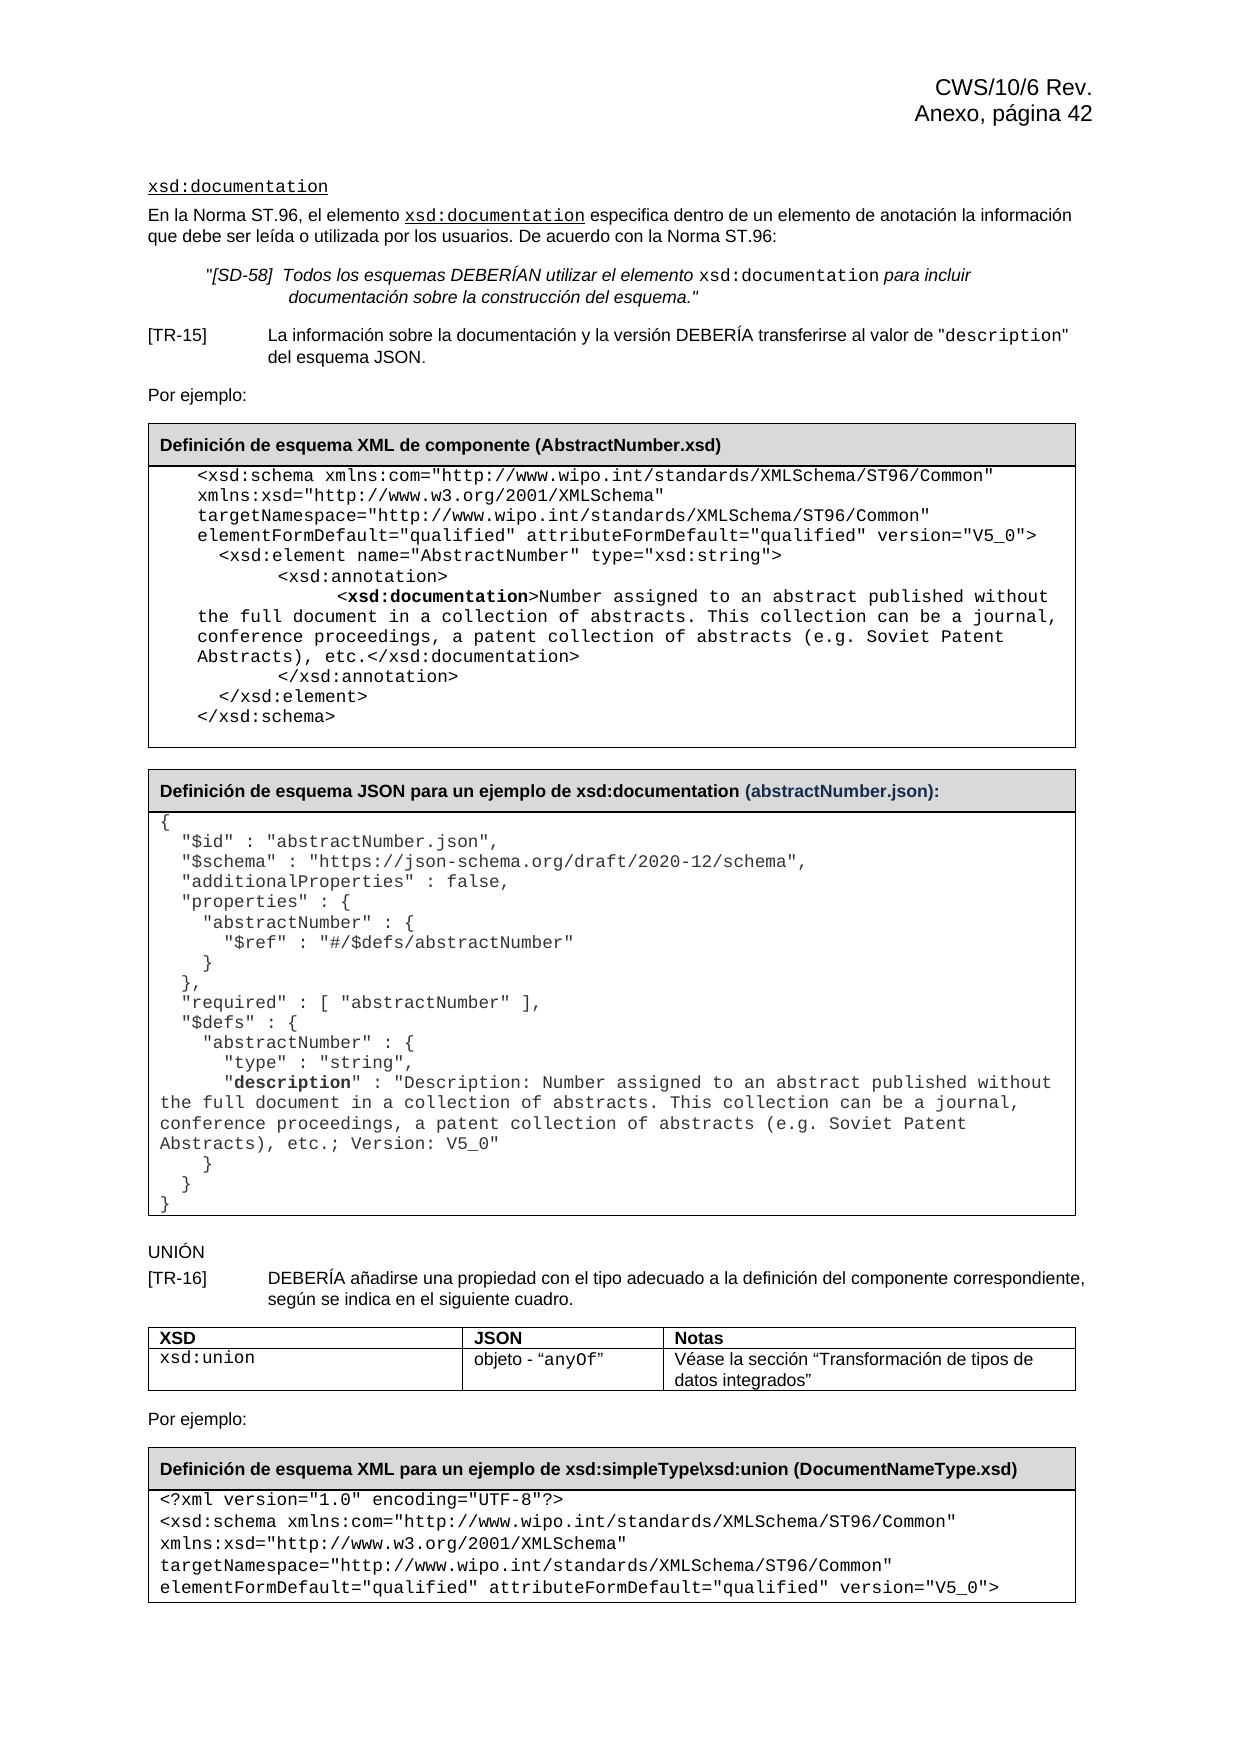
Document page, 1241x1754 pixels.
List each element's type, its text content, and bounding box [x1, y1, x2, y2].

table_cell objeto - “anyOf” [463, 1349, 663, 1390]
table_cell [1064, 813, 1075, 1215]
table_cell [149, 1491, 1075, 1602]
table_header Notas [664, 1328, 1075, 1348]
table_header XSD [149, 1328, 462, 1348]
table_header Definición de esquema JSON para un ejemplo de xsd:documentation (abstractNumber.json): [149, 770, 1075, 811]
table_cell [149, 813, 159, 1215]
table_cell xsd:union [149, 1349, 462, 1390]
table_cell Véase la sección “Transformación de tipos de datos integrados” [664, 1349, 1075, 1390]
text En la Norma ST.96, el elemento xsd:documentation especifica dentro de un elemento de anotación la información que debe ser leída o utilizada por los usuarios. De acuerdo con la Norma ST.96: [148, 204, 1093, 247]
text [TR-15] La información sobre la documentación y la versión DEBERÍA transferirse al valor de "description" del esquema JSON. [148, 324, 1093, 367]
table_header Definición de esquema XML para un ejemplo de xsd:simpleType\xsd:union (DocumentNameType.xsd) [149, 1448, 1075, 1489]
subtitle xsd:documentation [148, 178, 1093, 198]
text [TR-16] DEBERÍA añadirse una propiedad con el tipo adecuado a la definición del componente correspondiente, según se indica en el siguiente cuadro. [148, 1268, 1093, 1309]
text Por ejemplo: [148, 384, 1093, 405]
table_cell <xsd:schema xmlns:com="http://www.wipo.int/standards/XMLSchema/ST96/Common" xmlns:xsd="http://www.w3.org/2001/XMLSchema" targetNamespace="http://www.wipo.int/standards/XMLSchema/ST96/Common" elementFormDefault="qualified" attributeFormDefault="qualified" version="V5_0"> <xsd:element name="AbstractNumber" type="xsd:string"> <xsd:annotation> <xsd:documentation>Number assigned to an abstract published without the full document in a collection of abstracts. This collection can be a journal, conference proceedings, a patent collection of abstracts (e.g. Soviet Patent Abstracts), etc.</xsd:documentation> </xsd:annotation> </xsd:element> </xsd:schema> [149, 467, 1075, 747]
table_header JSON [463, 1328, 663, 1348]
subtitle UniÓn [148, 1241, 1093, 1262]
text Por ejemplo: [148, 1409, 1093, 1429]
text "[SD-58] Todos los esquemas DEBERÍAN utilizar el elemento xsd:documentation para incluir documentación sobre la construcción del esquema." [206, 264, 1093, 307]
table_header Definición de esquema XML de componente (AbstractNumber.xsd) [149, 424, 1075, 465]
